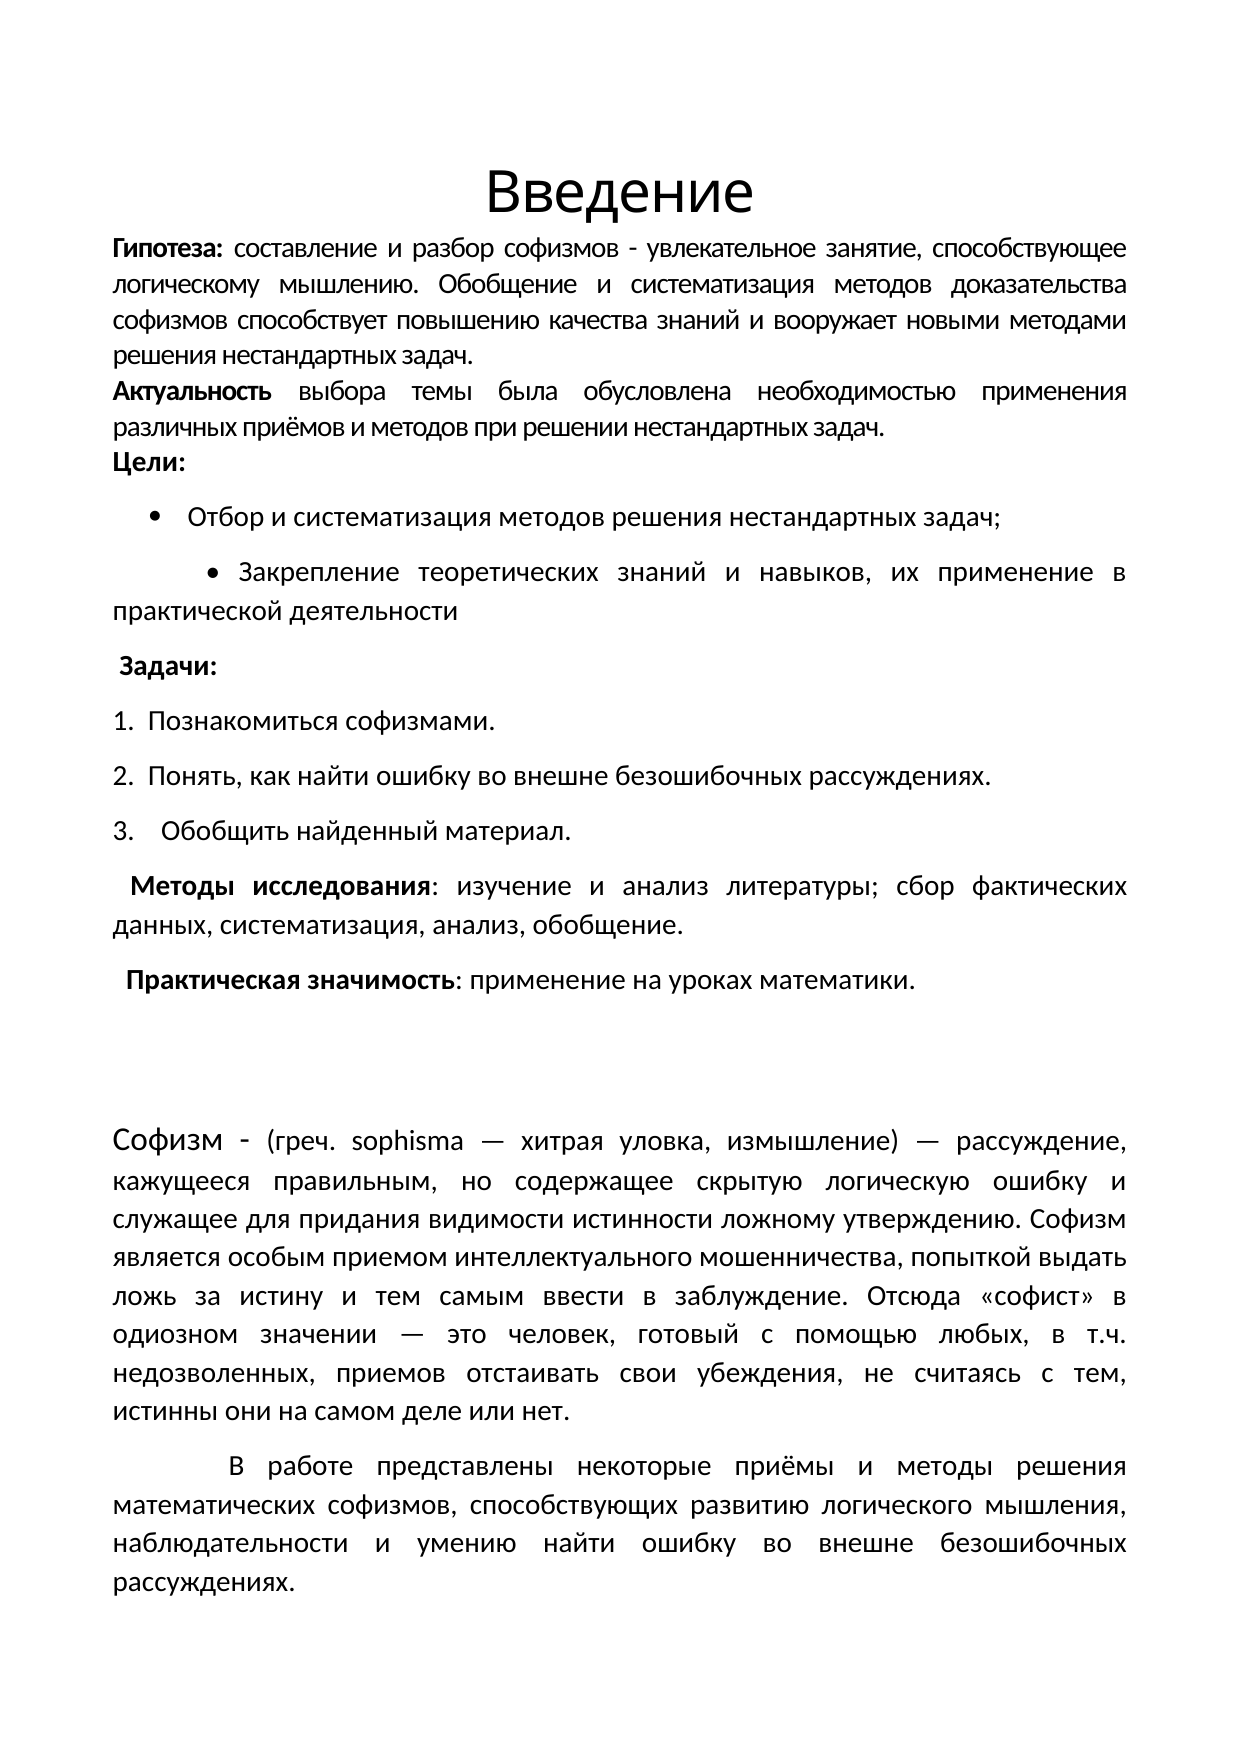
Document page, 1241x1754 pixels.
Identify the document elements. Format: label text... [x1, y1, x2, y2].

text Практическая значимость: применение на уроках математики. [112, 961, 1128, 997]
title Гипотеза: составление и разбор софизмов - увлекательное занятие, способствующее логическому мышлению. Обобщение и систематизация методов доказательства софизмов способствует повышению качества знаний и вооружает новыми методами решения нестандартных задач. [112, 229, 1128, 372]
title Актуальность выбора темы была обусловлена необходимостью применения различных приёмов и методов при решении нестандартных задач. [112, 372, 1128, 443]
text Цели: [112, 443, 1128, 479]
text Софизм - (греч. sophisma — хитрая уловка, измышление) — рассуждение, кажущееся правильным, но содержащее скрытую логическую ошибку и служащее для придания видимости истинности ложному утверждению. Софизм является особым приемом интеллектуального мошенничества, попыткой выдать ложь за истину и тем самым ввести в заблуждение. Отсюда «софист» в одиозном значении — это человек, готовый с помощью любых, в т.ч. недозволенных, приемов отстаивать свои убеждения, не считаясь с тем, истинны они на самом деле или нет. [112, 1118, 1128, 1428]
text 2. Понять, как найти ошибку во внешне безошибочных рассуждениях. [112, 757, 1128, 793]
title Введение [112, 150, 1128, 229]
text В работе представлены некоторые приёмы и методы решения математических софизмов, способствующих развитию логического мышления, наблюдательности и умению найти ошибку во внешне безошибочных рассуждениях. [112, 1447, 1128, 1598]
list Отбор и систематизация методов решения нестандартных задач; [150, 498, 1128, 534]
text 3. Обобщить найденный материал. [112, 812, 1128, 848]
text 1. Познакомиться софизмами. [112, 702, 1128, 738]
text Задачи: [112, 647, 1128, 683]
text Методы исследования: изучение и анализ литературы; сбор фактических данных, систематизация, анализ, обобщение. [112, 867, 1128, 941]
text • Закрепление теоретических знаний и навыков, их применение в практической деятельности [112, 553, 1128, 627]
